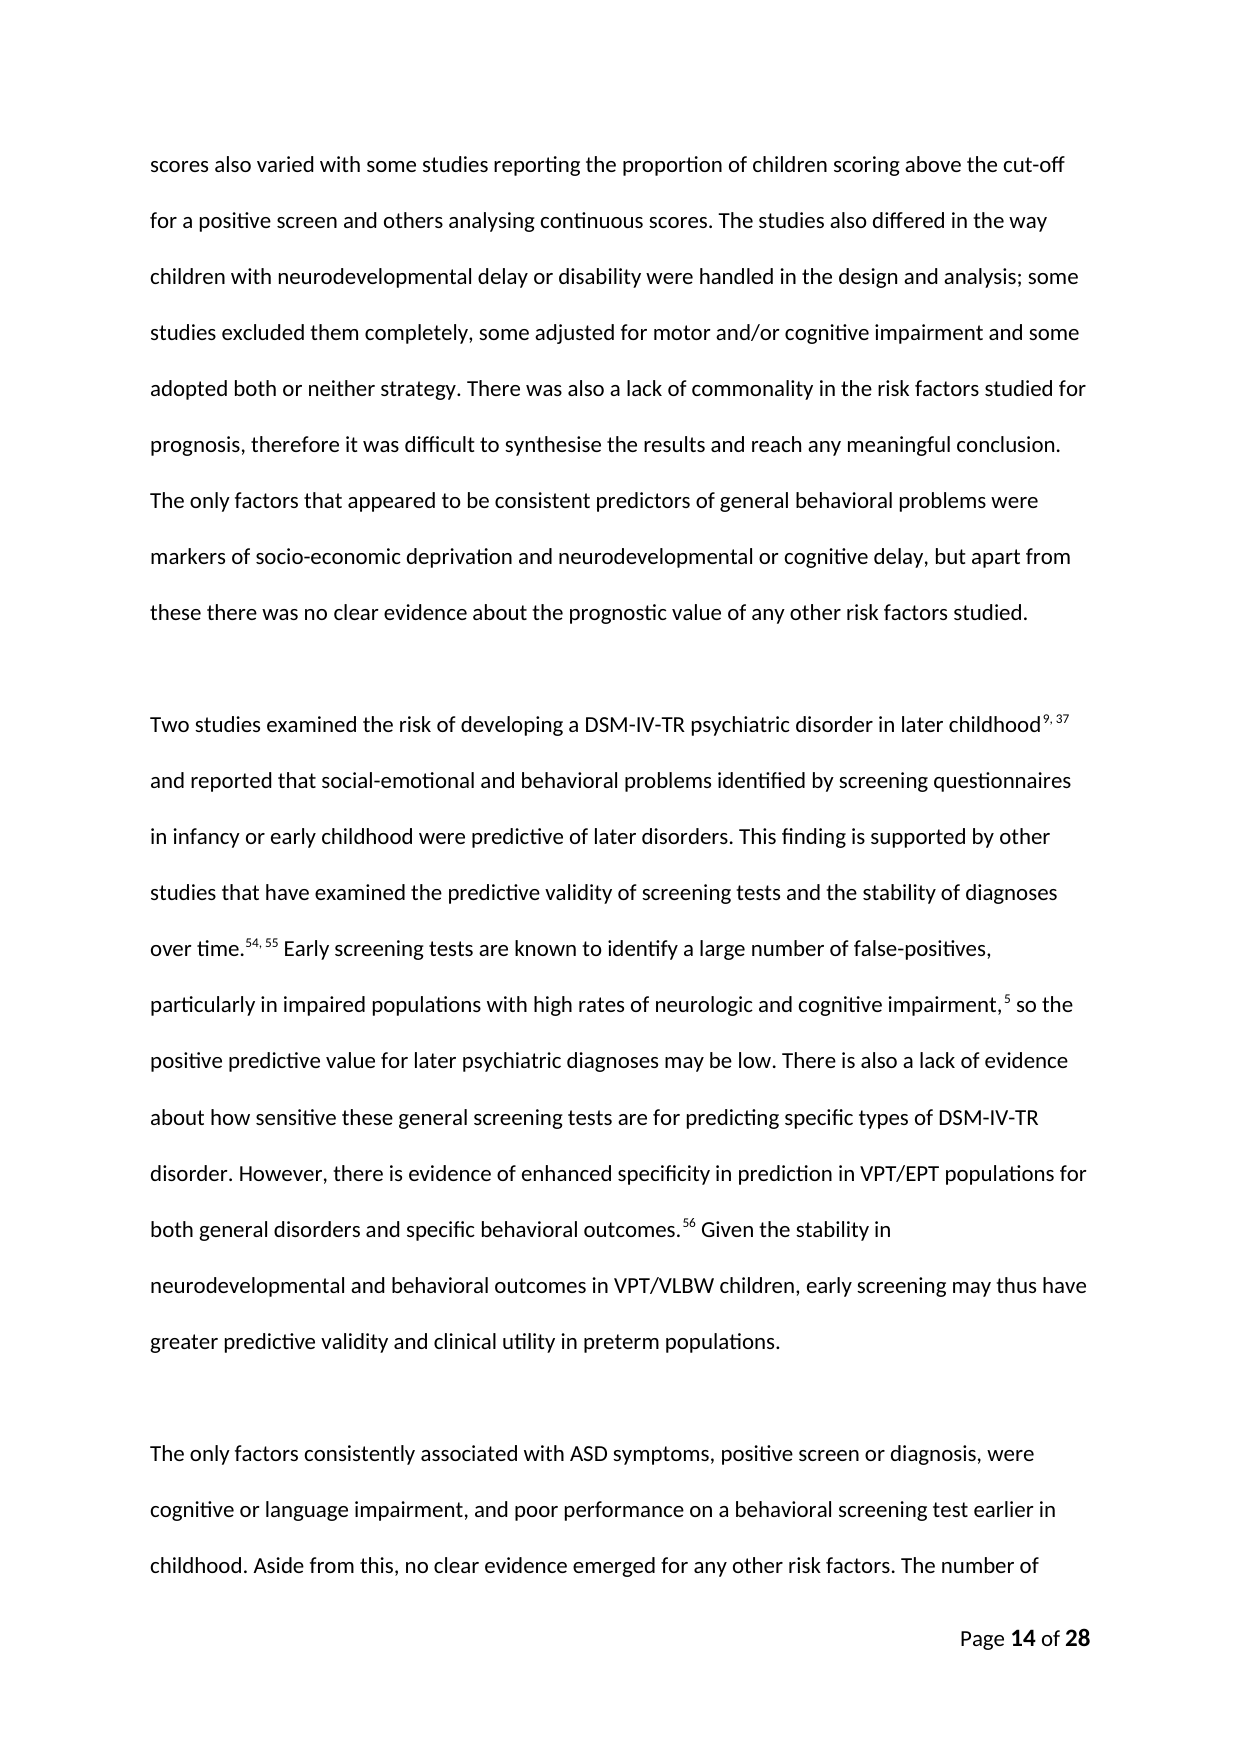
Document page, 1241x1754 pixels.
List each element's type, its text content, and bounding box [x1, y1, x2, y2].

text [150, 150, 1090, 626]
text Two studies examined the risk of developing a DSM-IV-TR psychiatric disorder in later childhood9, 37 and reported that social-emotional and behavioral problems identified by screening questionnaires in infancy or early childhood were predictive of later disorders. This finding is supported by other studies that have examined the predictive validity of screening tests and the stability of diagnoses over time.54, 55 Early screening tests are known to identify a large number of false-positives, particularly in impaired populations with high rates of neurologic and cognitive impairment,5 so the positive predictive value for later psychiatric diagnoses may be low. There is also a lack of evidence about how sensitive these general screening tests are for predicting specific types of DSM-IV-TR disorder. However, there is evidence of enhanced specificity in prediction in VPT/EPT populations for both general disorders and specific behavioral outcomes.56 Given the stability in neurodevelopmental and behavioral outcomes in VPT/VLBW children, early screening may thus have greater predictive validity and clinical utility in preterm populations. [150, 710, 1090, 1355]
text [150, 1439, 1090, 1579]
